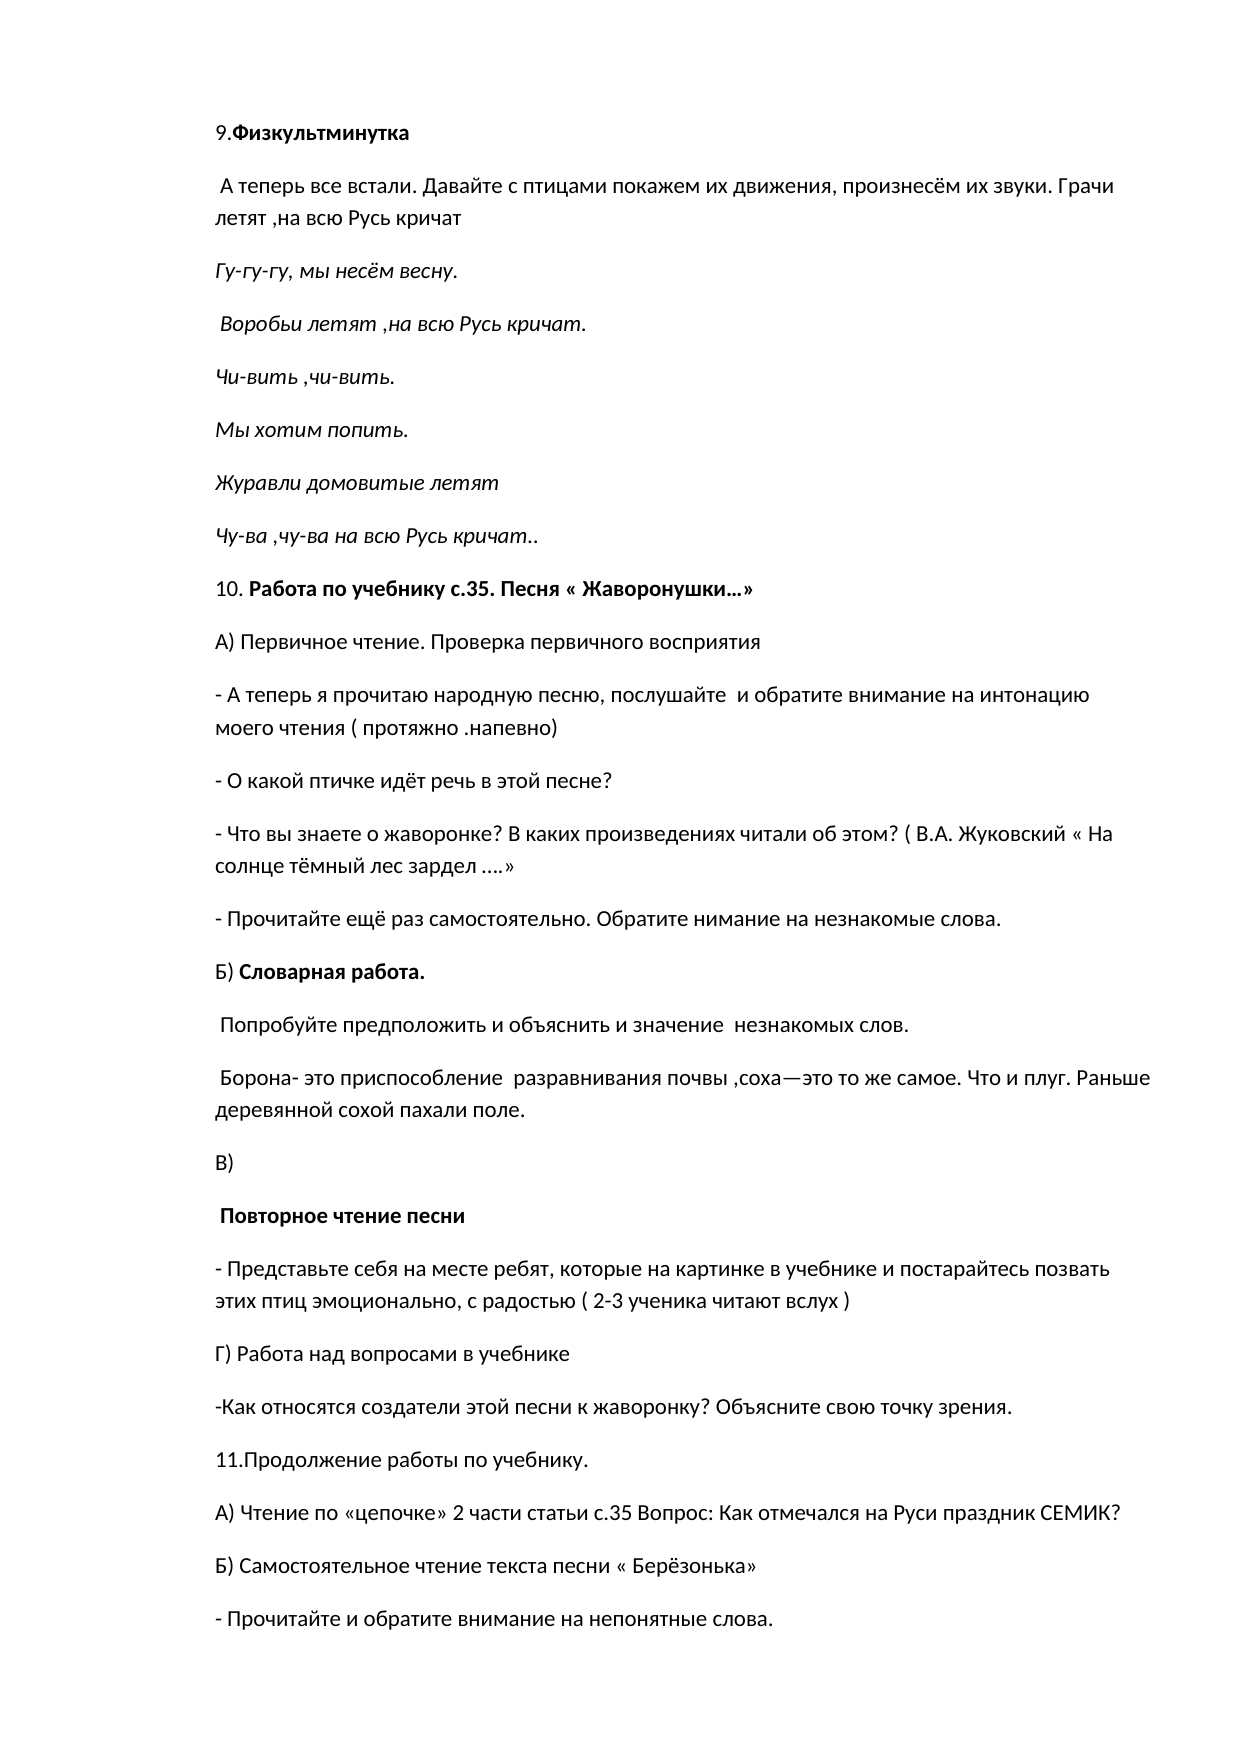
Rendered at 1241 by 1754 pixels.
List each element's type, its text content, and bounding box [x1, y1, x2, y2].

text Повторное чтение песни [215, 1201, 1152, 1229]
text Г) Работа над вопросами в учебнике [215, 1339, 1152, 1367]
text В) [215, 1148, 1152, 1176]
text А теперь все встали. Давайте с птицами покажем их движения, произнесём их звуки. Грачи летят ,на всю Русь кричат [215, 171, 1152, 231]
text Гу-гу-гу, мы несём весну. [215, 256, 1152, 284]
text -Как относятся создатели этой песни к жаворонку? Объясните свою точку зрения. [215, 1392, 1152, 1421]
text Журавли домовитые летят [215, 468, 1152, 496]
text Борона- это приспособление разравнивания почвы ,соха—это то же самое. Что и плуг. Раньше деревянной сохой пахали поле. [215, 1063, 1152, 1123]
text - Представьте себя на месте ребят, которые на картинке в учебнике и постарайтесь позвать этих птиц эмоционально, с радостью ( 2-3 ученика читают вслух ) [215, 1254, 1152, 1314]
text Б) Словарная работа. [215, 957, 1152, 985]
text - Что вы знаете о жаворонке? В каких произведениях читали об этом? ( В.А. Жуковский « На солнце тёмный лес зардел ….» [215, 819, 1152, 879]
text Воробьи летят ,на всю Русь кричат. [215, 309, 1152, 337]
text - Прочитайте и обратите внимание на непонятные слова. [215, 1604, 1152, 1633]
text - Прочитайте ещё раз самостоятельно. Обратите нимание на незнакомые слова. [215, 904, 1152, 932]
text 11.Продолжение работы по учебнику. [215, 1446, 1152, 1473]
text 10. Работа по учебнику с.35. Песня « Жаворонушки…» [215, 574, 1152, 602]
text - А теперь я прочитаю народную песню, послушайте и обратите внимание на интонацию моего чтения ( протяжно .напевно) [215, 681, 1152, 741]
text Б) Самостоятельное чтение текста песни « Берёзонька» [215, 1552, 1152, 1579]
text - О какой птичке идёт речь в этой песне? [215, 766, 1152, 794]
text Чи-вить ,чи-вить. [215, 362, 1152, 390]
text А) Первичное чтение. Проверка первичного восприятия [215, 627, 1152, 656]
text 9.Физкультминутка [215, 118, 1152, 146]
text Чу-ва ,чу-ва на всю Русь кричат.. [215, 521, 1152, 549]
text Попробуйте предположить и объяснить и значение незнакомых слов. [215, 1010, 1152, 1038]
text Мы хотим попить. [215, 415, 1152, 443]
text А) Чтение по «цепочке» 2 части статьи с.35 Вопрос: Как отмечался на Руси праздник СЕМИК? [215, 1498, 1152, 1527]
